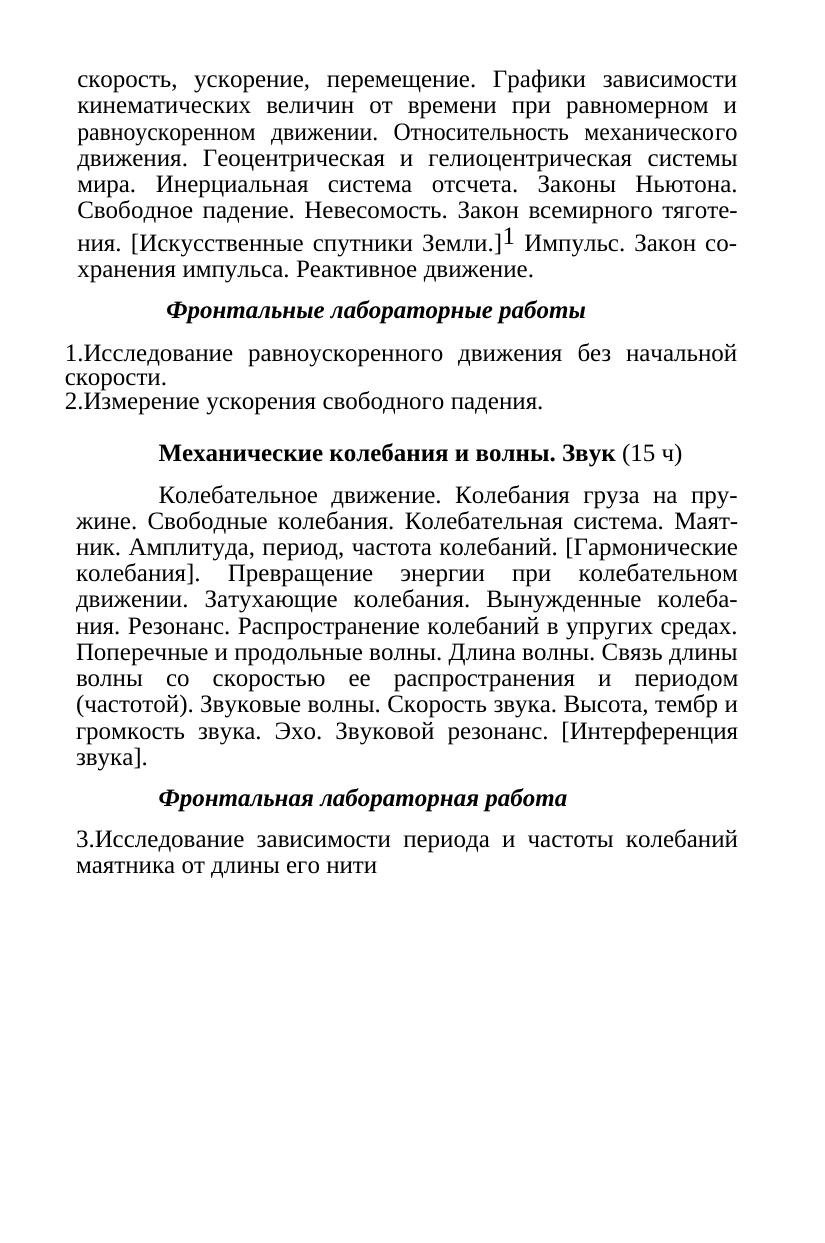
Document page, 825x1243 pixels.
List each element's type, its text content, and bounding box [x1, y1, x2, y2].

text Фронтальная лабораторная работа [76, 786, 738, 812]
subtitle Механические колебания и волны. Звук (15 ч) [158, 438, 748, 467]
text 3.Исследование зависимости периода и частоты колебаний маятника от длины его нити [76, 827, 738, 879]
text Фронтальные лабораторные работы [77, 298, 737, 324]
text 1.Исследование равноускоренного движения без начальной скорости. [64, 343, 737, 390]
text 2.Измерение ускорения свободного падения. [64, 390, 750, 414]
text Колебательное движение. Колебания груза на пру- жине. Свободные колебания. Колебательная система. Маят- ник. Амплитуда, период, частота колебаний. [Гармонические колебания]. Превращение энергии при колебательном движении. Затухающие колебания. Вынужденные колеба- ния. Резонанс. Распространение колебаний в упругих средах. Поперечные и продольные волны. Длина волны. Связь длины волны со скоростью ее распространения и периодом (частотой). Звуковые волны. Скорость звука. Высота, тембр и громкость звука. Эхо. Звуковой резонанс. [Интерференция звука]. [76, 482, 738, 771]
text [77, 67, 737, 283]
